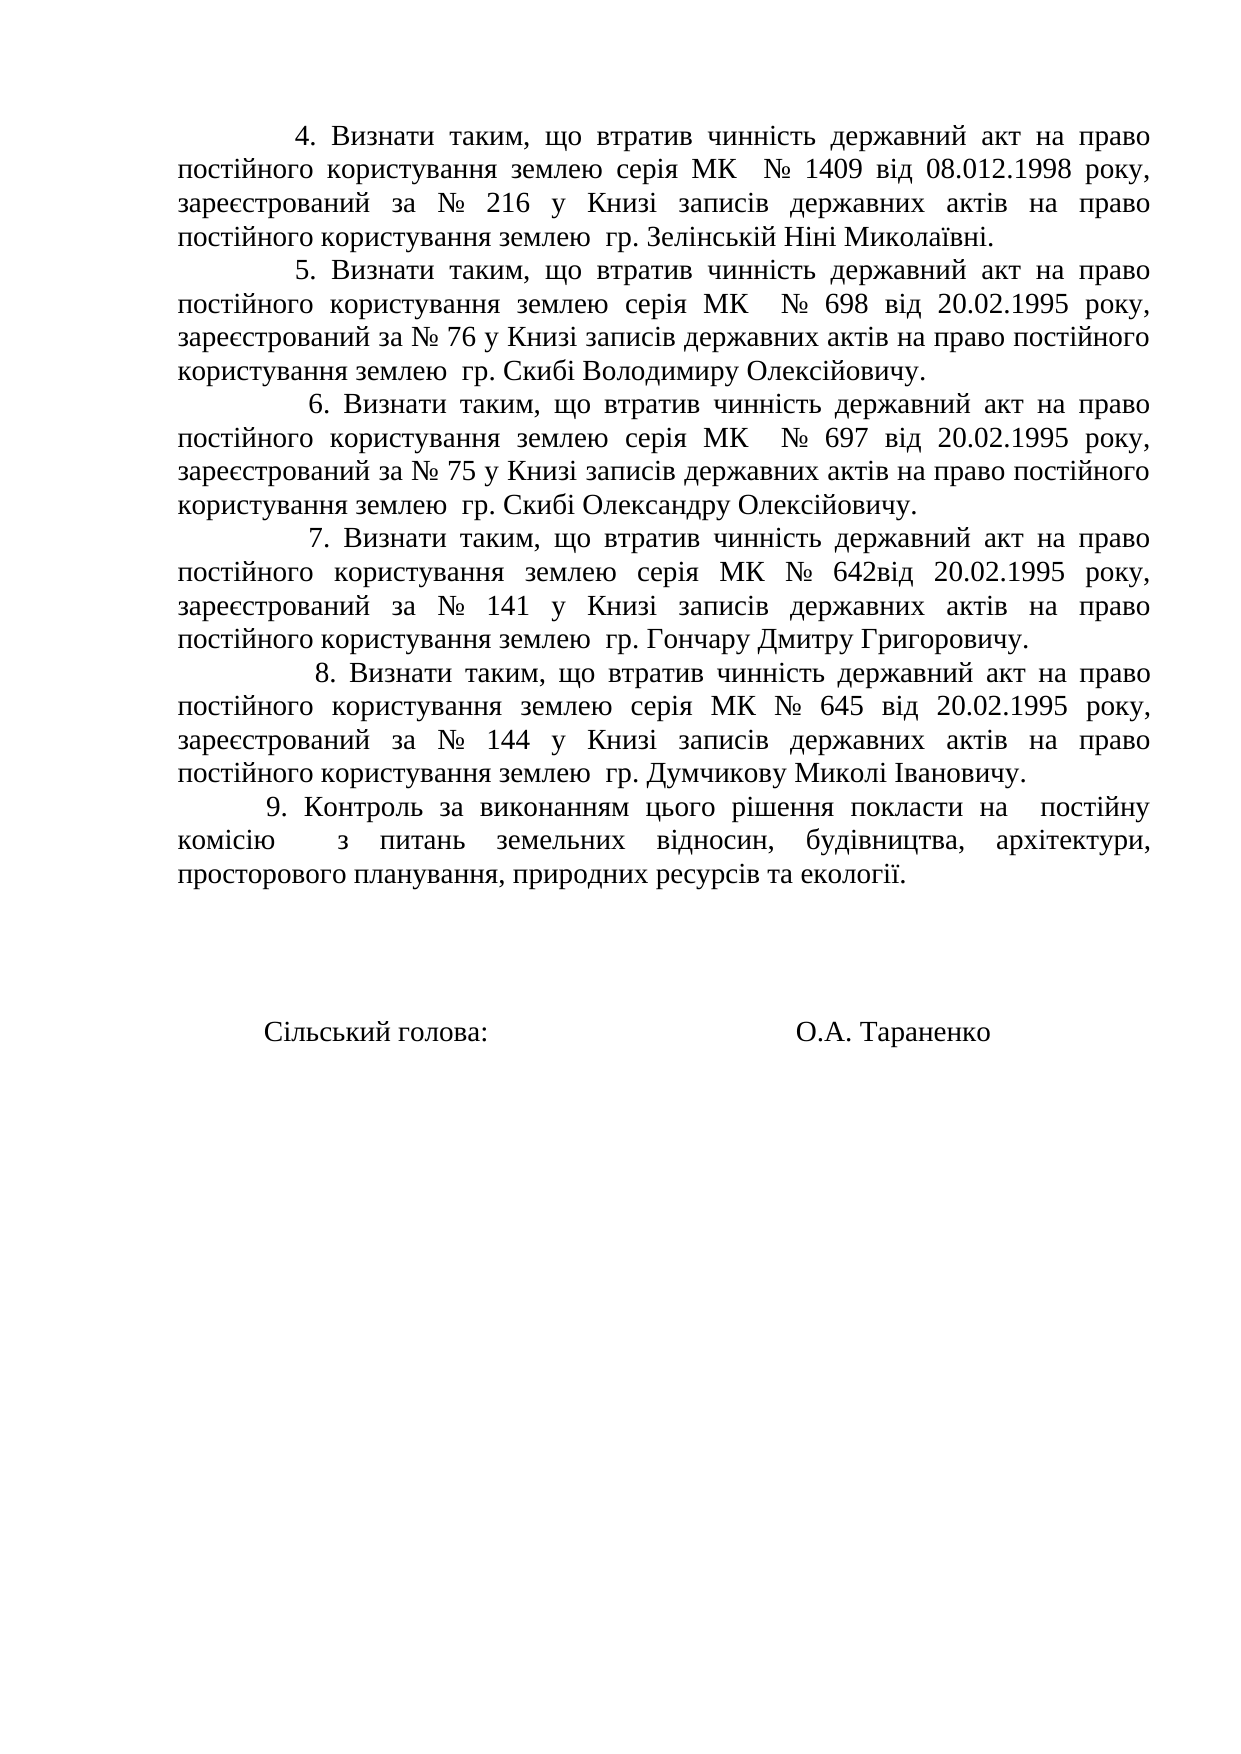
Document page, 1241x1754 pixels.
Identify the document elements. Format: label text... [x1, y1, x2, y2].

text 4. Визнати таким, що втратив чинність державний акт на право постійного користування землею серія МК № 1409 від 08.012.1998 року, зареєстрований за № 216 у Книзі записів державних актів на право постійного користування землею гр. Зелінській Ніні Миколаївні. [177, 118, 1152, 252]
text 8. Визнати таким, що втратив чинність державний акт на право постійного користування землею серія МК № 645 від 20.02.1995 року, зареєстрований за № 144 у Книзі записів державних актів на право постійного користування землею гр. Думчикову Миколі Івановичу. [177, 655, 1152, 789]
list Сільський голова: О.А. Тараненко [264, 1014, 1152, 1048]
text 5. Визнати таким, що втратив чинність державний акт на право постійного користування землею серія МК № 698 від 20.02.1995 року, зареєстрований за № 76 у Книзі записів державних актів на право постійного користування землею гр. Скибі Володимиру Олексійовичу. [177, 252, 1152, 386]
text 7. Визнати таким, що втратив чинність державний акт на право постійного користування землею серія МК № 642від 20.02.1995 року, зареєстрований за № 141 у Книзі записів державних актів на право постійного користування землею гр. Гончару Дмитру Григоровичу. [177, 521, 1152, 655]
text 6. Визнати таким, що втратив чинність державний акт на право постійного користування землею серія МК № 697 від 20.02.1995 року, зареєстрований за № 75 у Книзі записів державних актів на право постійного користування землею гр. Скибі Олександру Олексійовичу. [177, 386, 1152, 521]
text 9. Контроль за виконанням цього рішення покласти на постійну комісію з питань земельних відносин, будівництва, архітектури, просторового планування, природних ресурсів та екології. [177, 789, 1152, 889]
